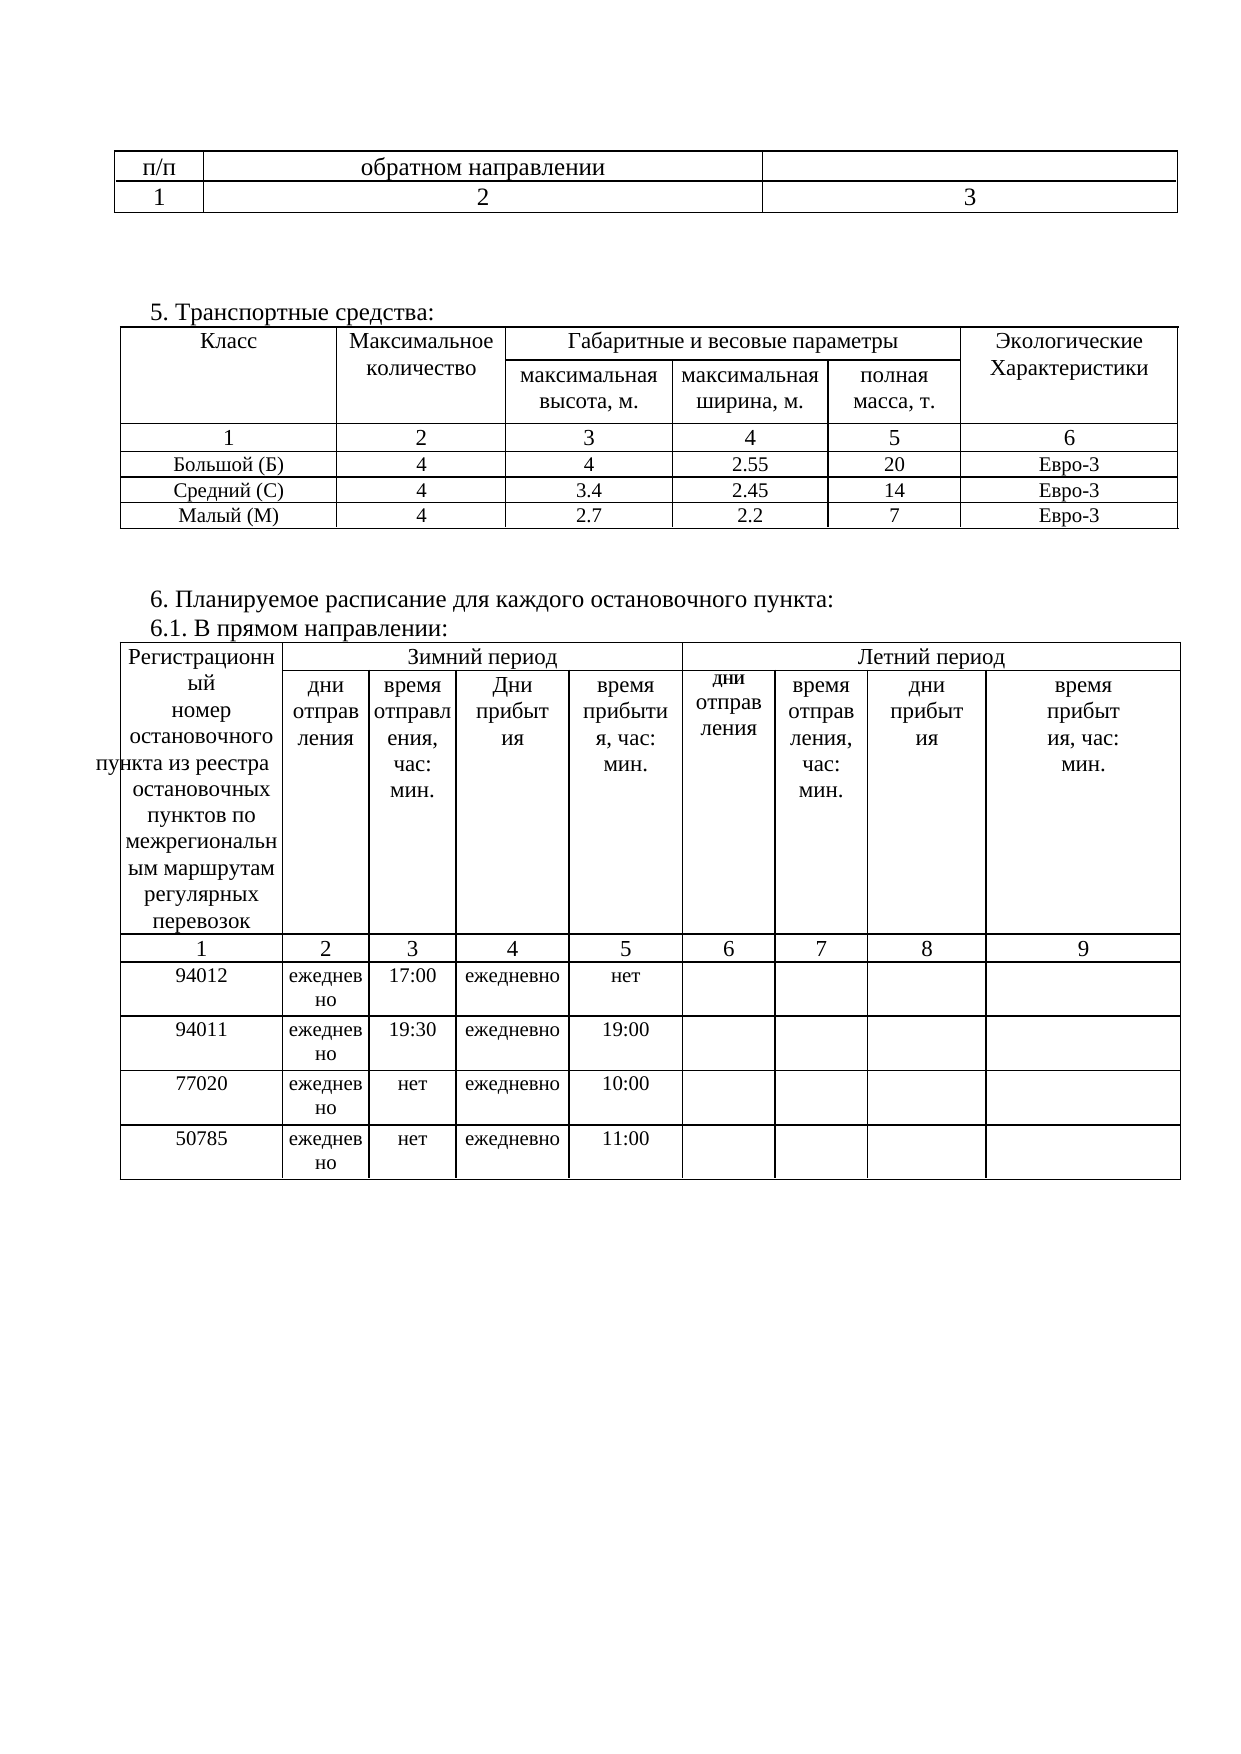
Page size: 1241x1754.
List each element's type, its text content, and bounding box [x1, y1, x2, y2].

table_cell 11:00 [570, 1126, 682, 1178]
table_cell 3 [370, 935, 455, 961]
table_cell 94011 [121, 1017, 282, 1070]
table_cell [987, 1071, 1180, 1124]
table_header Летний период [683, 643, 1180, 669]
table_cell максимальная ширина, м. [673, 361, 827, 423]
table_cell [987, 1126, 1180, 1178]
table_cell 4 [506, 452, 672, 476]
table_cell [868, 963, 985, 1015]
table_cell 3 [506, 424, 672, 451]
table_cell Большой (Б) [121, 452, 336, 476]
table_cell 19:00 [570, 1017, 682, 1070]
table_cell 77020 [121, 1071, 282, 1124]
table_cell [868, 1017, 985, 1070]
table_cell ежедневно [457, 1071, 568, 1124]
table_cell 94012 [121, 963, 282, 1015]
table_cell 4 [337, 503, 505, 527]
table_cell 2.45 [673, 478, 827, 502]
table_cell [683, 1017, 774, 1070]
table_header Зимний период [283, 643, 682, 669]
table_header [204, 152, 762, 180]
table_cell [683, 963, 774, 1015]
table_cell ежедневно [283, 1017, 368, 1070]
table_header Габаритные и весовые параметры [506, 328, 960, 359]
table_header Экологические Характеристики [961, 328, 1177, 423]
table_cell ДНИ отправ ления [683, 671, 774, 933]
table_cell [776, 1071, 867, 1124]
table_cell время прибыти я, час: мин. [570, 671, 682, 933]
text 6. Планируемое расписание для каждого остановочного пункта: [150, 584, 1090, 613]
table_cell ежедневно [457, 1126, 568, 1178]
table_cell дни прибыт ия [868, 671, 985, 933]
table_cell 17:00 [370, 963, 455, 1015]
table_header Регистрационный номер остановочного пункта из реестра остановочных пунктов по межрегиональным маршрутам регулярных перевозок [121, 643, 282, 933]
table_cell Дни прибыт ия [457, 671, 568, 933]
table_cell ежедневно [283, 963, 368, 1015]
table_cell дни отправ ления [283, 671, 368, 933]
table_cell [776, 963, 867, 1015]
table_cell 4 [673, 424, 827, 451]
table_cell 7 [776, 935, 867, 961]
table_cell 4 [457, 935, 568, 961]
table_cell 3.4 [506, 478, 672, 502]
table_cell [683, 1126, 774, 1178]
table_header N п/п [115, 152, 203, 180]
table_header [763, 152, 1177, 180]
table_cell 50785 [121, 1126, 282, 1178]
table_header Класс [121, 328, 336, 423]
table_cell [868, 1126, 985, 1178]
table_cell [987, 1017, 1180, 1070]
table_cell 7 [829, 503, 960, 527]
table_cell [987, 963, 1180, 1015]
table_cell нет [570, 963, 682, 1015]
text 6.1. В прямом направлении: [150, 613, 1090, 642]
table_cell нет [370, 1126, 455, 1178]
table_cell время отправл ения, час: мин. [370, 671, 455, 933]
table_cell ежедневно [283, 1071, 368, 1124]
table_cell 1 [121, 424, 336, 451]
table_cell [776, 1017, 867, 1070]
table_cell 14 [829, 478, 960, 502]
table_cell Малый (М) [121, 503, 336, 527]
text 5. Транспортные средства: [150, 297, 1090, 326]
table_cell 20 [829, 452, 960, 476]
table_cell максимальная высота, м. [506, 361, 672, 423]
table_cell время отправ ления, час: мин. [776, 671, 867, 933]
table_cell Евро-3 [961, 478, 1177, 502]
table_cell 6 [683, 935, 774, 961]
table_cell 2 [204, 182, 762, 212]
table_cell 9 [987, 935, 1180, 961]
table_cell 6 [961, 424, 1177, 451]
table_cell Средний (С) [121, 478, 336, 502]
table_cell ежедневно [283, 1126, 368, 1178]
table_cell 5 [829, 424, 960, 451]
table_cell время прибыт ия, час: мин. [987, 671, 1180, 933]
table_header Максимальное количество [337, 328, 505, 423]
table_cell [776, 1126, 867, 1178]
table_cell 4 [337, 452, 505, 476]
table_cell Евро-3 [961, 503, 1177, 527]
table_cell 8 [868, 935, 985, 961]
table_cell 10:00 [570, 1071, 682, 1124]
table_cell [683, 1071, 774, 1124]
table_cell ежедневно [457, 963, 568, 1015]
table_cell 19:30 [370, 1017, 455, 1070]
table_cell Евро-3 [961, 452, 1177, 476]
table_cell [868, 1071, 985, 1124]
table_cell 2.2 [673, 503, 827, 527]
table_cell полная масса, т. [829, 361, 960, 423]
table_cell 2 [337, 424, 505, 451]
table_cell 3 [763, 180, 1177, 212]
table_cell 5 [570, 935, 682, 961]
table_cell нет [370, 1071, 455, 1124]
table_cell 2.55 [673, 452, 827, 476]
table_cell 2 [283, 935, 368, 961]
table_cell 4 [337, 478, 505, 502]
table_cell ежедневно [457, 1017, 568, 1070]
table_cell 1 [121, 935, 282, 961]
table_cell 1 [115, 181, 203, 212]
table_cell 2.7 [506, 503, 672, 527]
